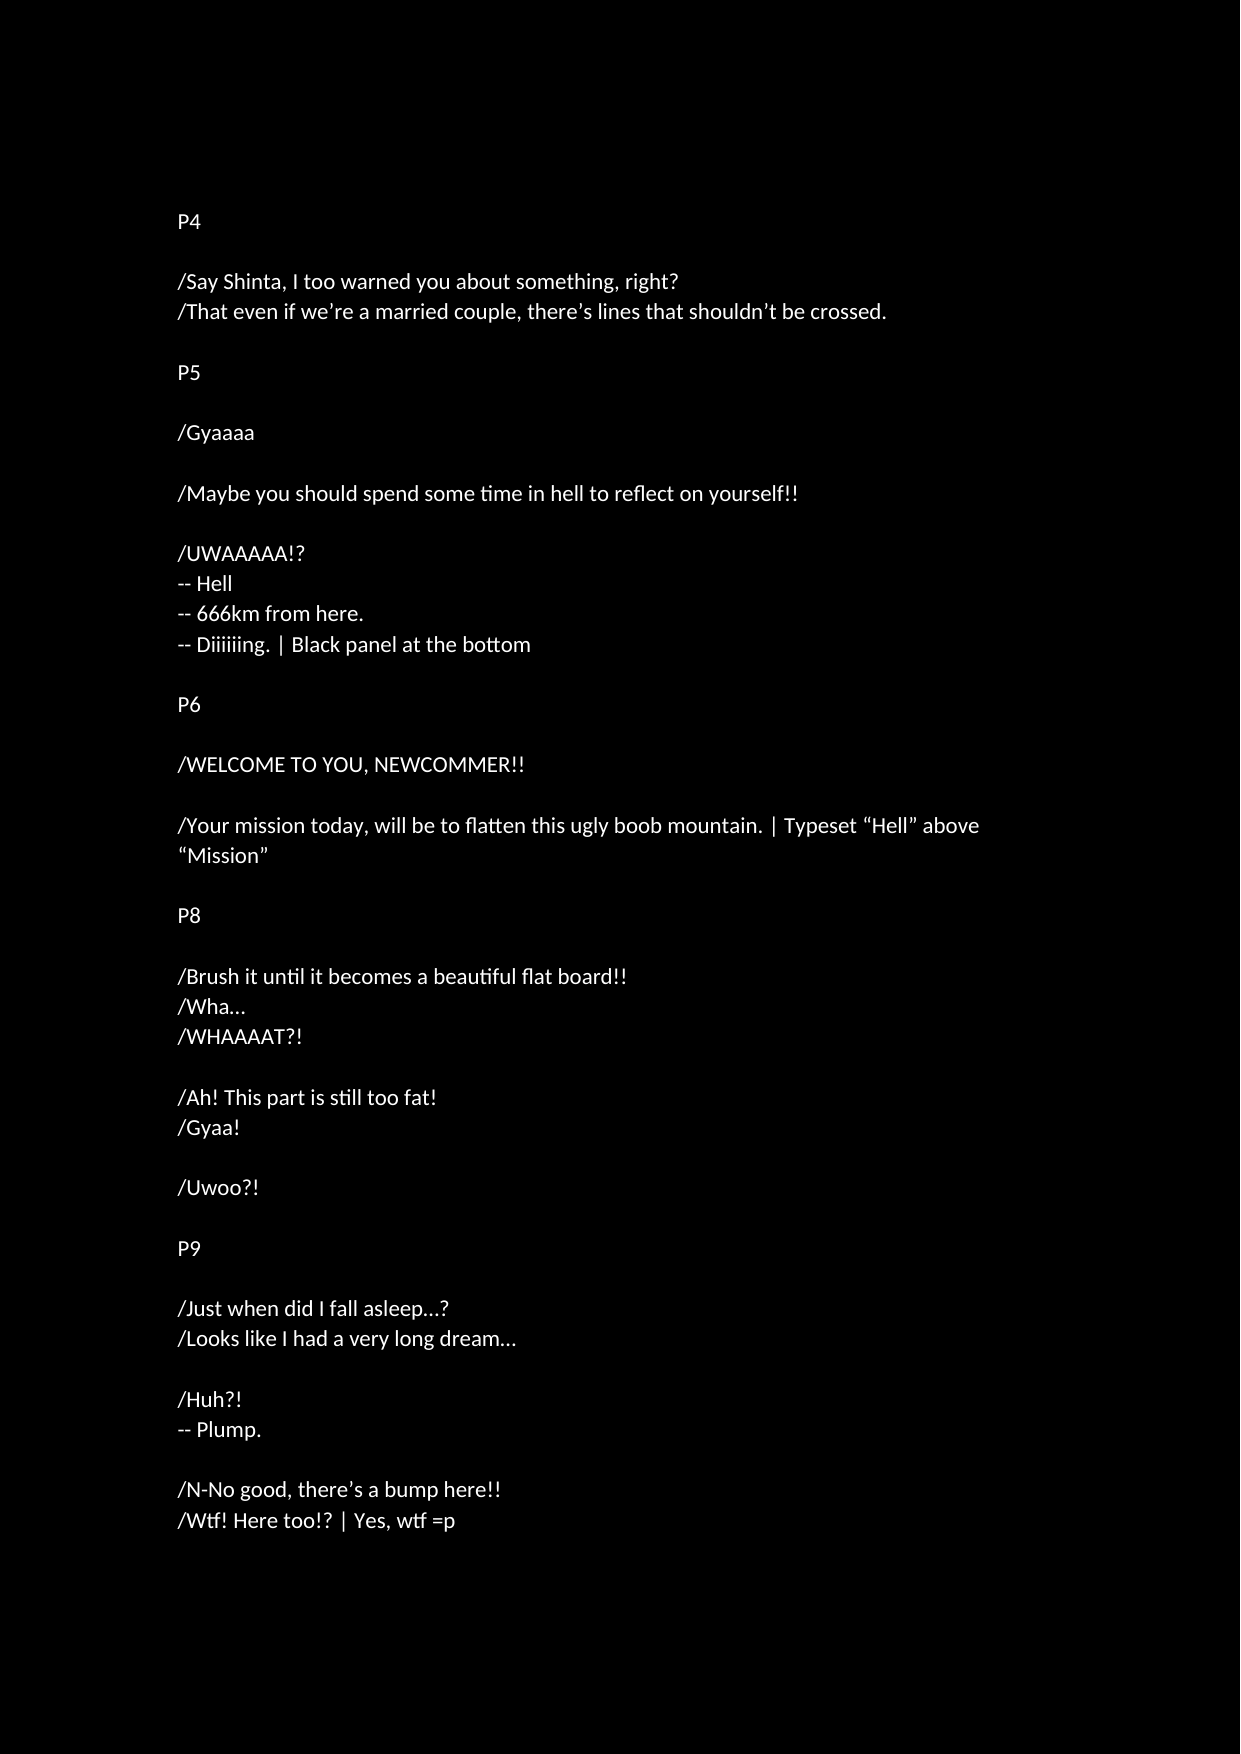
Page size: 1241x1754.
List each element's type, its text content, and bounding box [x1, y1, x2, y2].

text /Wha… [177, 992, 1063, 1020]
text P9 [177, 1234, 1063, 1262]
text P5 [177, 358, 1063, 386]
text P6 [177, 690, 1063, 718]
text /UWAAAAA!? [177, 539, 1063, 567]
text /Just when did I fall asleep…? [177, 1294, 1063, 1322]
text /WELCOME TO YOU, NEWCOMMER!! [177, 751, 1063, 778]
text -- 666km from here. [177, 599, 1063, 627]
text P8 [177, 902, 1063, 929]
text /Your mission today, will be to flatten this ugly boob mountain. | Typeset “Hell” above “Mission” [177, 811, 1063, 869]
text /Wtf! Here too!? | Yes, wtf =p [177, 1506, 1063, 1534]
text /Gyaaaa [177, 418, 1063, 446]
text /Ah! This part is still too fat! [177, 1083, 1063, 1111]
text /Brush it until it becomes a beautiful flat board!! [177, 962, 1063, 990]
text -- Plump. [177, 1415, 1063, 1443]
text /Huh?! [177, 1385, 1063, 1413]
text /WHAAAAT?! [177, 1022, 1063, 1050]
text /Maybe you should spend some time in hell to reflect on yourself!! [177, 479, 1063, 507]
text /Gyaa! [177, 1113, 1063, 1141]
text /Looks like I had a very long dream… [177, 1324, 1063, 1352]
text /That even if we’re a married couple, there’s lines that shouldn’t be crossed. [177, 297, 1063, 325]
text P4 [177, 207, 1063, 235]
text -- Hell [177, 569, 1063, 597]
text /Say Shinta, I too warned you about something, right? [177, 267, 1063, 295]
text /Uwoo?! [177, 1173, 1063, 1201]
text /N-No good, there’s a bump here!! [177, 1476, 1063, 1503]
text -- Diiiiiing. | Black panel at the bottom [177, 630, 1063, 658]
